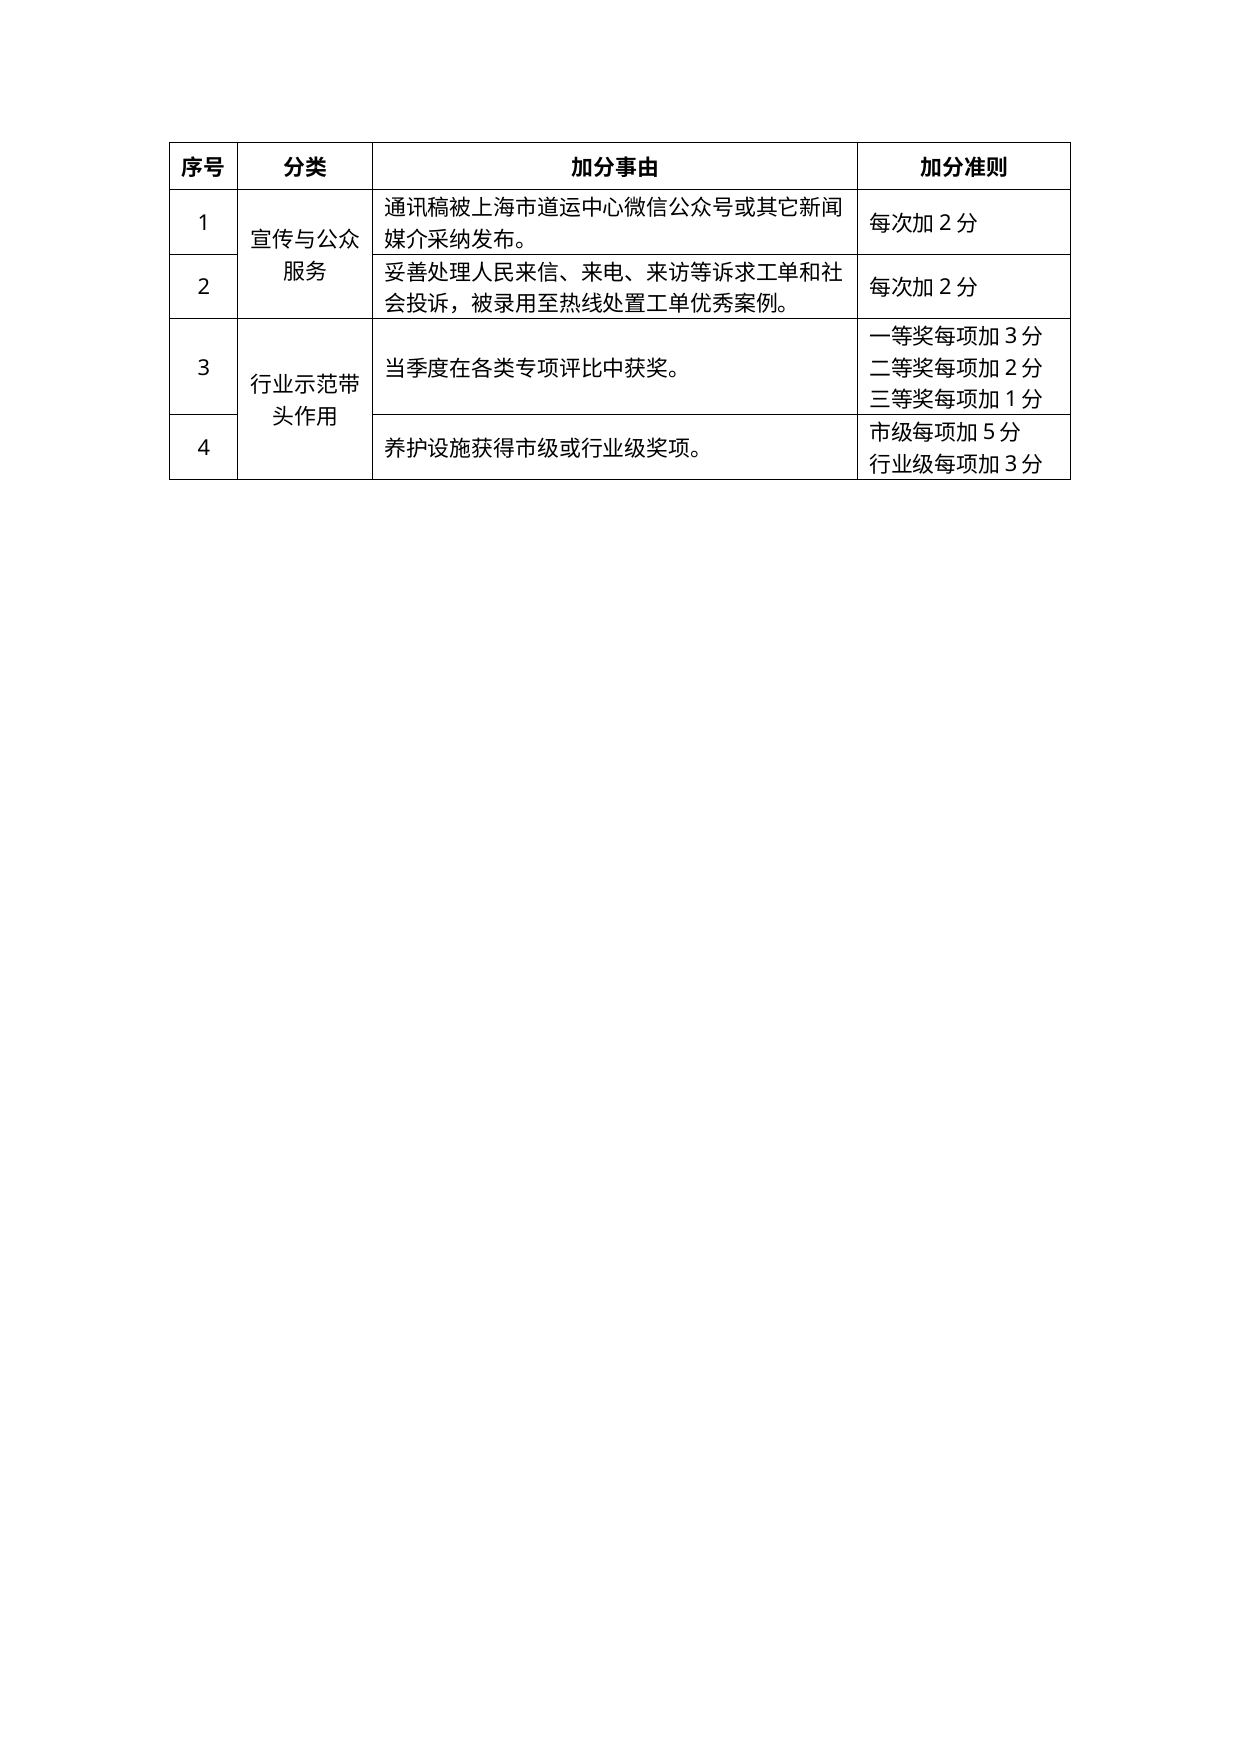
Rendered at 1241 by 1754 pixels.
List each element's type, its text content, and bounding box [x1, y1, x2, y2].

table_cell 一等奖每项加3分 二等奖每项加2分 三等奖每项加1分 [858, 319, 1070, 414]
table_cell 养护设施获得市级或行业级奖项。 [373, 415, 857, 479]
table_cell 每次加2分 [858, 255, 1070, 318]
table_cell 1 [170, 190, 237, 253]
table_header 序号 [170, 143, 237, 189]
table_cell 3 [170, 319, 237, 414]
table_cell 妥善处理人民来信、来电、来访等诉求工单和社会投诉，被录用至热线处置工单优秀案例。 [373, 255, 857, 318]
table_header 加分准则 [858, 143, 1070, 189]
table_header 加分事由 [373, 143, 857, 189]
table_cell 4 [170, 415, 237, 479]
table_cell 当季度在各类专项评比中获奖。 [373, 319, 857, 414]
table_cell 市级每项加5分 行业级每项加3分 [858, 415, 1070, 479]
table_cell 宣传与公众服务 [238, 190, 372, 318]
table_cell 通讯稿被上海市道运中心微信公众号或其它新闻媒介采纳发布。 [373, 190, 857, 253]
table_cell 每次加2分 [858, 190, 1070, 253]
table_cell 2 [170, 255, 237, 318]
table_header 分类 [238, 143, 372, 189]
table_cell 行业示范带头作用 [238, 319, 372, 479]
